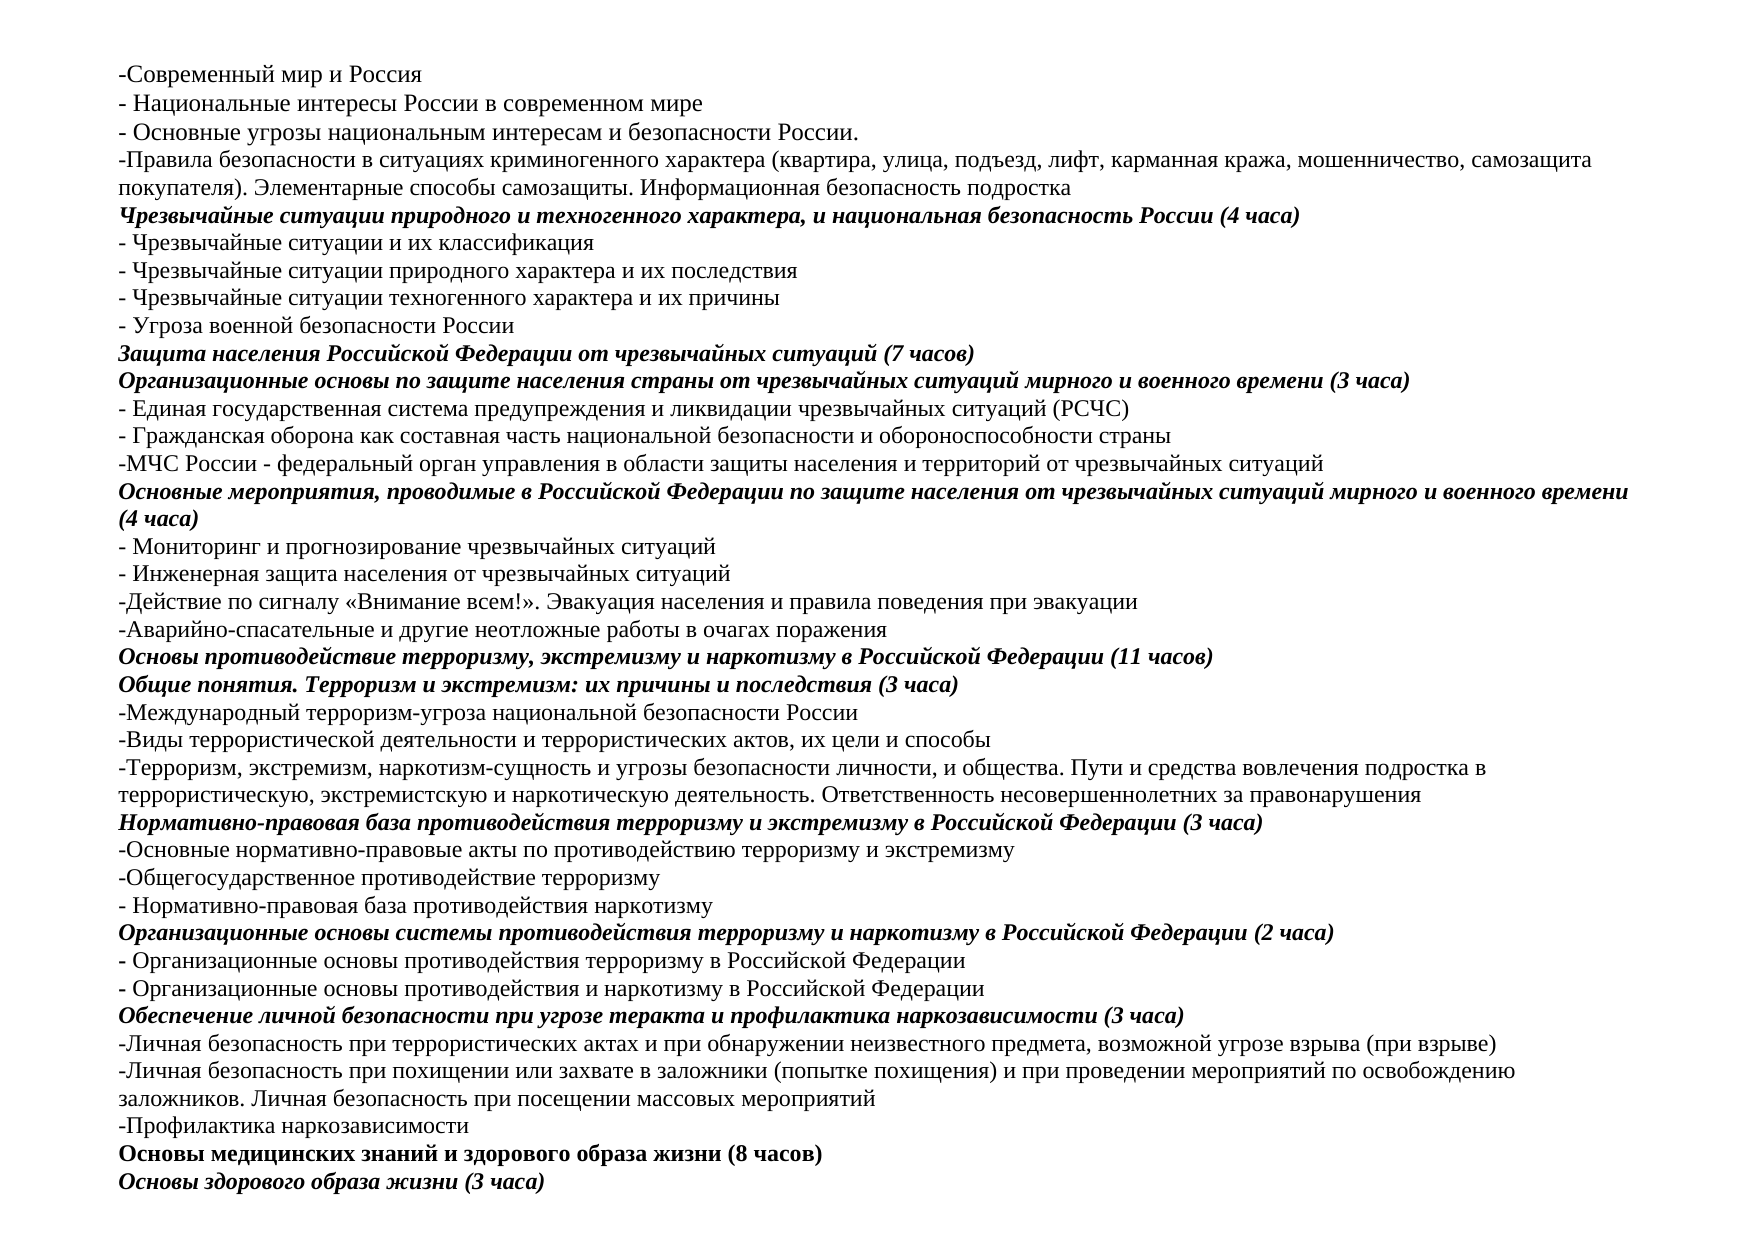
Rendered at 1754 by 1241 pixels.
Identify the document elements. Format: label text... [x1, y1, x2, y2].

text - Мониторинг и прогнозирование чрезвычайных ситуаций [118, 532, 1634, 559]
text Основы здорового образа жизни (3 часа) [118, 1167, 1634, 1194]
text - Гражданская оборона как составная часть национальной безопасности и обороноспособности страны [118, 421, 1634, 449]
text -Правила безопасности в ситуациях криминогенного характера (квартира, улица, подъезд, лифт, карманная кража, мошенничество, самозащита покупателя). Элементарные способы самозащиты. Информационная безопасность подростка [118, 145, 1634, 201]
text Общие понятия. Терроризм и экстремизм: их причины и последствия (3 часа) [118, 670, 1634, 697]
text - Единая государственная система предупреждения и ликвидации чрезвычайных ситуаций (РСЧС) [118, 394, 1634, 421]
text -Общегосударственное противодействие терроризму [118, 863, 1634, 891]
text - Организационные основы противодействия терроризму в Российской Федерации [118, 946, 1634, 973]
text Основы противодействие терроризму, экстремизму и наркотизму в Российской Федерации (11 часов) [118, 642, 1634, 670]
text Чрезвычайные ситуации природного и техногенного характера, и национальная безопасность России (4 часа) [118, 201, 1634, 228]
text -Профилактика наркозависимости [118, 1112, 1634, 1139]
text -МЧС России - федеральный орган управления в области защиты населения и территорий от чрезвычайных ситуаций [118, 449, 1634, 477]
text - Нормативно-правовая база противодействия наркотизму [118, 891, 1634, 918]
text - Чрезвычайные ситуации техногенного характера и их причины [118, 283, 1634, 311]
text -Аварийно-спасательные и другие неотложные работы в очагах поражения [118, 615, 1634, 642]
text Основы медицинских знаний и здорового образа жизни (8 часов) [118, 1139, 1634, 1167]
text - Чрезвычайные ситуации и их классификация [118, 228, 1634, 256]
text - Основные угрозы национальным интересам и безопасности России. [118, 117, 1634, 145]
text - Национальные интересы России в современном мире [118, 88, 1634, 117]
text -Действие по сигналу «Внимание всем!». Эвакуация населения и правила поведения при эвакуации [118, 587, 1634, 615]
text Обеспечение личной безопасности при угрозе теракта и профилактика наркозависимости (3 часа) [118, 1001, 1634, 1029]
text - Организационные основы противодействия и наркотизму в Российской Федерации [118, 973, 1634, 1001]
text Организационные основы по защите населения страны от чрезвычайных ситуаций мирного и военного времени (3 часа) [118, 366, 1634, 394]
text - Чрезвычайные ситуации природного характера и их последствия [118, 256, 1634, 283]
text - Угроза военной безопасности России [118, 311, 1634, 339]
text -Виды террористической деятельности и террористических актов, их цели и способы [118, 725, 1634, 753]
text Защита населения Российской Федерации от чрезвычайных ситуаций (7 часов) [118, 339, 1634, 366]
text Организационные основы системы противодействия терроризму и наркотизму в Российской Федерации (2 часа) [118, 918, 1634, 946]
text -Основные нормативно-правовые акты по противодействию терроризму и экстремизму [118, 836, 1634, 863]
text - Инженерная защита населения от чрезвычайных ситуаций [118, 559, 1634, 587]
text -Международный терроризм-угроза национальной безопасности России [118, 697, 1634, 725]
text -Терроризм, экстремизм, наркотизм-сущность и угрозы безопасности личности, и общества. Пути и средства вовлечения подростка в террористическую, экстремистскую и наркотическую деятельность. Ответственность несовершеннолетних за правонарушения [118, 753, 1634, 808]
text -Современный мир и Россия [118, 59, 1634, 88]
text -Личная безопасность при террористических актах и при обнаружении неизвестного предмета, возможной угрозе взрыва (при взрыве) [118, 1029, 1634, 1056]
text Основные мероприятия, проводимые в Российской Федерации по защите населения от чрезвычайных ситуаций мирного и военного времени (4 часа) [118, 477, 1634, 532]
text Нормативно-правовая база противодействия терроризму и экстремизму в Российской Федерации (3 часа) [118, 808, 1634, 836]
text -Личная безопасность при похищении или захвате в заложники (попытке похищения) и при проведении мероприятий по освобождению заложников. Личная безопасность при посещении массовых мероприятий [118, 1056, 1634, 1112]
